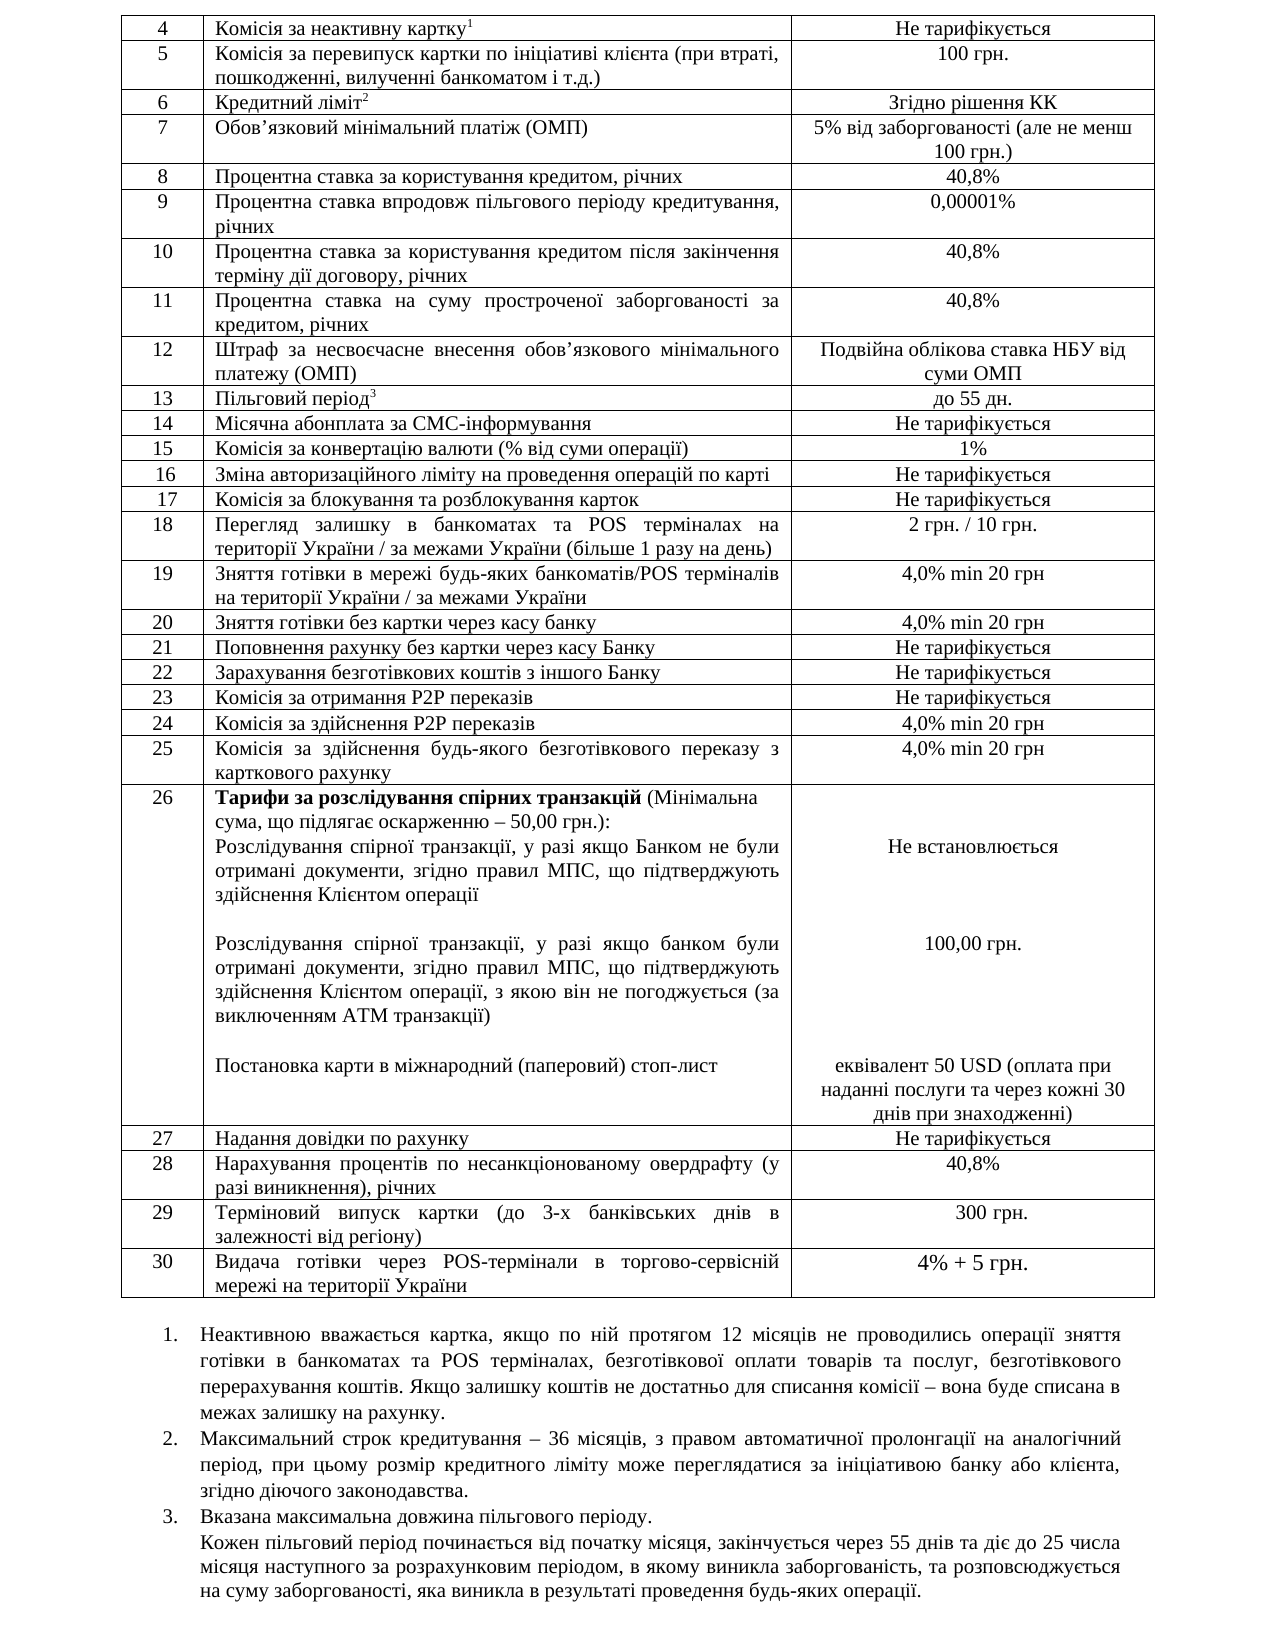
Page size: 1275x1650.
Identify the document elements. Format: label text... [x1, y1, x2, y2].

table_cell 20 [122, 610, 203, 634]
table_cell Не тарифікується [792, 461, 1154, 486]
table_cell Надання довідки по рахунку [204, 1126, 791, 1150]
table_cell Не тарифікується [792, 411, 1154, 435]
table_cell 40,8% [792, 164, 1154, 188]
table_cell 11 [122, 288, 203, 336]
table_cell Зняття готівки без картки через касу банку [204, 610, 791, 634]
table_cell Обов’язковий мінімальний платіж (ОМП) [204, 115, 791, 163]
table_cell 0,00001% [792, 190, 1154, 238]
table_cell 10 [122, 239, 203, 287]
table_cell 15 [122, 436, 203, 460]
table_cell 27 [122, 1126, 203, 1150]
table_cell Процентна ставка за користування кредитом, річних [204, 164, 791, 188]
table_cell Тарифи за розслідування спірних транзакцій (Мінімальна сума, що підлягає оскарженню – 50,00 грн.): [204, 785, 791, 833]
table_cell 30 [122, 1249, 203, 1297]
table_cell Згідно рішення КК [792, 90, 1154, 114]
table_cell 17 [122, 487, 203, 511]
table_cell Пільговий період3 [204, 386, 791, 410]
list Вказана максимальна довжина пільгового періоду. [162, 1504, 1122, 1528]
table_cell Терміновий випуск картки (до 3-х банківських днів в залежності від регіону) [204, 1200, 791, 1248]
table_cell 2 грн. / 10 грн. [792, 512, 1154, 560]
table_cell Процентна ставка впродовж пільгового періоду кредитування, річних [204, 190, 791, 238]
table_cell Комісія за конвертацію валюти (% від суми операції) [204, 436, 791, 460]
table_cell Розслідування спірної транзакції, у разі якщо Банком не були отримані документи, згідно правил МПС, що підтверджують здійснення Клієнтом операції [204, 833, 791, 930]
table_cell 5 [122, 41, 203, 89]
table_cell 8 [122, 164, 203, 188]
table_cell 40,8% [792, 239, 1154, 287]
table_cell Місячна абонплата за СМС-інформування [204, 411, 791, 435]
table_cell 100,00 грн. [792, 930, 1154, 1051]
table_cell 4,0% min 20 грн [792, 610, 1154, 634]
text Кожен пільговий період починається від початку місяця, закінчується через 55 днів та діє до 25 числа місяця наступного за розрахунковим періодом, в якому виникла заборгованість, та розповсюджується на суму заборгованості, яка виникла в результаті проведення будь-яких операції. [200, 1530, 1122, 1602]
table_cell грн. [792, 1200, 1154, 1248]
table_cell Поповнення рахунку без картки через касу Банку [204, 635, 791, 659]
table_cell Не тарифікується [792, 16, 1154, 40]
table_cell Розслідування спірної транзакції, у разі якщо банком були отримані документи, згідно правил МПС, що підтверджують здійснення Клієнтом операції, з якою він не погоджується (за виключенням АТМ транзакції) [204, 930, 791, 1051]
table_cell 18 [122, 512, 203, 560]
table_cell 4 [122, 16, 203, 40]
table_cell 40,8% [792, 1151, 1154, 1199]
table_cell Штраф за несвоєчасне внесення обов’язкового мінімального платежу (ОМП) [204, 337, 791, 385]
table_cell Комісія за перевипуск картки по ініціативі клієнта (при втраті, пошкодженні, вилученні банкоматом і т.д.) [204, 41, 791, 89]
table_cell Нарахування процентів по несанкціонованому овердрафту (у разі виникнення), річних [204, 1151, 791, 1199]
table_cell Подвійна облікова ставка НБУ від суми ОМП [792, 337, 1154, 385]
table_cell 19 [122, 561, 203, 609]
table_cell 29 [122, 1200, 203, 1248]
table_cell Не тарифікується [792, 660, 1154, 684]
table_cell Кредитний ліміт2 [204, 90, 791, 114]
table_cell Зміна авторизаційного ліміту на проведення операцій по карті [204, 461, 791, 486]
table_cell 4,0% min 20 грн [792, 710, 1154, 734]
table_cell 14 [122, 411, 203, 435]
table_cell Перегляд залишку в банкоматах та POS терміналах на території України / за межами України (більше 1 разу на день) [204, 512, 791, 560]
table_cell 4,0% min 20 грн [792, 736, 1154, 784]
table_cell Видача готівки через POS-термінали в торгово-сервісній мережі на території України [204, 1249, 791, 1297]
table_cell 16 [122, 461, 203, 486]
table_cell Не тарифікується [792, 487, 1154, 511]
table_cell до 55 дн. [792, 386, 1154, 410]
table_cell 6 [122, 90, 203, 114]
table_cell 9 [122, 190, 203, 238]
table_cell 100 грн. [792, 41, 1154, 89]
table_cell 40,8% [792, 288, 1154, 336]
table_cell Постановка карти в міжнародний (паперовий) стоп-лист [204, 1051, 791, 1125]
table_cell 13 [122, 386, 203, 410]
table_cell Процентна ставка на суму простроченої заборгованості за кредитом, річних [204, 288, 791, 336]
table_cell Не тарифікується [792, 635, 1154, 659]
table_cell 21 [122, 635, 203, 659]
table_cell Зняття готівки в мережі будь-яких банкоматів/POS терміналів на території України / за межами України [204, 561, 791, 609]
table_cell Комісія за неактивну картку1 [204, 16, 791, 40]
list Максимальний строк кредитування – 36 місяців, з правом автоматичної пролонгації на аналогічний період, при цьому розмір кредитного ліміту може переглядатися за ініціативою банку або клієнта, згідно діючого законодавства. [162, 1426, 1122, 1502]
table_cell Не тарифікується [792, 685, 1154, 709]
table_cell Комісія за блокування та розблокування карток [204, 487, 791, 511]
table_cell 28 [122, 1151, 203, 1199]
table_cell Не тарифікується [792, 1126, 1154, 1150]
table_cell еквівалент 50 USD (оплата при наданні послуги та через кожні 30 днів при знаходженні) [792, 1051, 1154, 1125]
table_cell [792, 785, 1154, 833]
table_cell 5% від заборгованості (але не менш 100 грн.) [792, 115, 1154, 163]
table_cell 26 [122, 785, 203, 1125]
table_cell 24 [122, 710, 203, 734]
table_cell Комісія за здійснення P2P переказів [204, 710, 791, 734]
list Неактивною вважається картка, якщо по ній протягом 12 місяців не проводились операції зняття готівки в банкоматах та POS терміналах, безготівкової оплати товарів та послуг, безготівкового перерахування коштів. Якщо залишку коштів не достатньо для списання комісії – вона буде списана в межах залишку на рахунку. [162, 1322, 1122, 1424]
table_cell Не встановлюється [792, 833, 1154, 930]
table_cell 4,0% min 20 грн [792, 561, 1154, 609]
table_cell 25 [122, 736, 203, 784]
table_cell 7 [122, 115, 203, 163]
table_cell Зарахування безготівкових коштів з іншого Банку [204, 660, 791, 684]
table_cell 23 [122, 685, 203, 709]
table_cell 4% + 5 грн. [792, 1249, 1154, 1297]
table_cell 1% [792, 436, 1154, 460]
table_cell Процентна ставка за користування кредитом після закінчення терміну дії договору, річних [204, 239, 791, 287]
table_cell Комісія за здійснення будь-якого безготівкового переказу з карткового рахунку [204, 736, 791, 784]
table_cell 22 [122, 660, 203, 684]
table_cell Комісія за отримання P2P переказів [204, 685, 791, 709]
table_cell 12 [122, 337, 203, 385]
